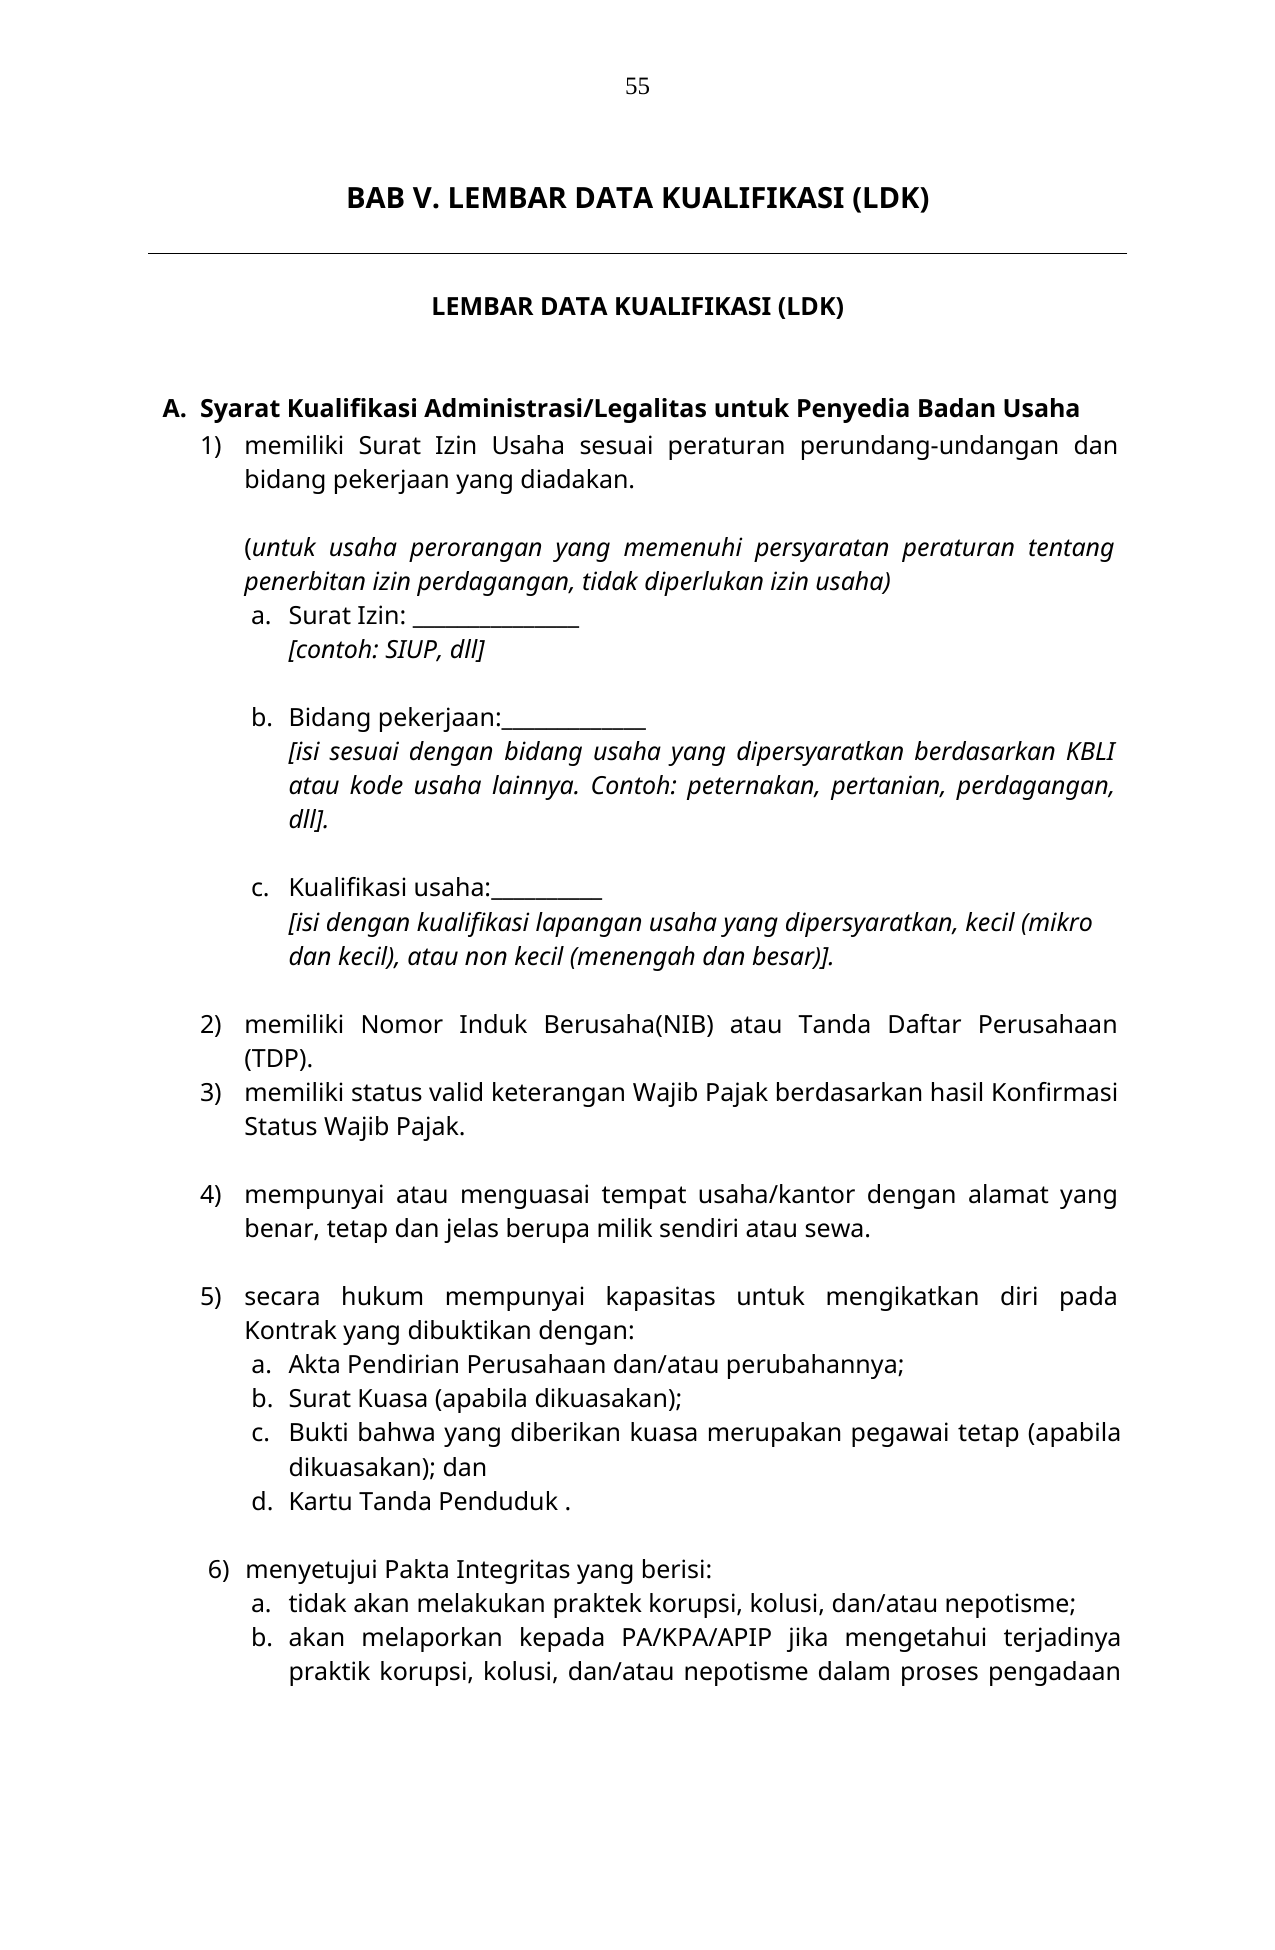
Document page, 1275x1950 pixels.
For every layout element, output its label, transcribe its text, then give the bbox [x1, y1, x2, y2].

table_cell memiliki Nomor Induk Berusaha(NIB) atau Tanda Daftar Perusahaan (TDP). [159, 1006, 1133, 1074]
table_cell mempunyai atau menguasai tempat usaha/kantor dengan alamat yang benar, tetap dan jelas berupa milik sendiri atau sewa. [159, 1177, 1133, 1279]
table_cell memiliki status valid keterangan Wajib Pajak berdasarkan hasil Konfirmasi Status Wajib Pajak. [159, 1075, 1133, 1177]
text LEMBAR DATA KUALIFIKASI (LDK) [148, 288, 1127, 322]
table_header Syarat Kualifikasi Administrasi/Legalitas untuk Penyedia Badan Usaha [159, 390, 1133, 427]
table_cell secara hukum mempunyai kapasitas untuk mengikatkan diri pada Kontrak yang dibuktikan dengan: Akta Pendirian Perusahaan dan/atau perubahannya; Surat Kuasa (apabila dikuasakan); Bukti bahwa yang diberikan kuasa merupakan pegawai tetap (apabila dikuasakan); dan Kartu Tanda Penduduk . [159, 1279, 1133, 1551]
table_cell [159, 1551, 1133, 1688]
subtitle BAB V. LEMBAR DATA KUALIFIKASI (LDK) [148, 177, 1127, 217]
table_cell memiliki Surat Izin Usaha sesuai peraturan perundang-undangan dan bidang pekerjaan yang diadakan. (untuk usaha perorangan yang memenuhi persyaratan peraturan tentang penerbitan izin perdagangan, tidak diperlukan izin usaha) Surat Izin: _______________ [contoh: SIUP, dll] Bidang pekerjaan:_____________ [isi sesuai dengan bidang usaha yang dipersyaratkan berdasarkan KBLI atau kode usaha lainnya. Contoh: peternakan, pertanian, perdagangan, dll]. Kualifikasi usaha:__________ [isi dengan kualifikasi lapangan usaha yang dipersyaratkan, kecil (mikro dan kecil), atau non kecil (menengah dan besar)]. [159, 427, 1133, 1006]
